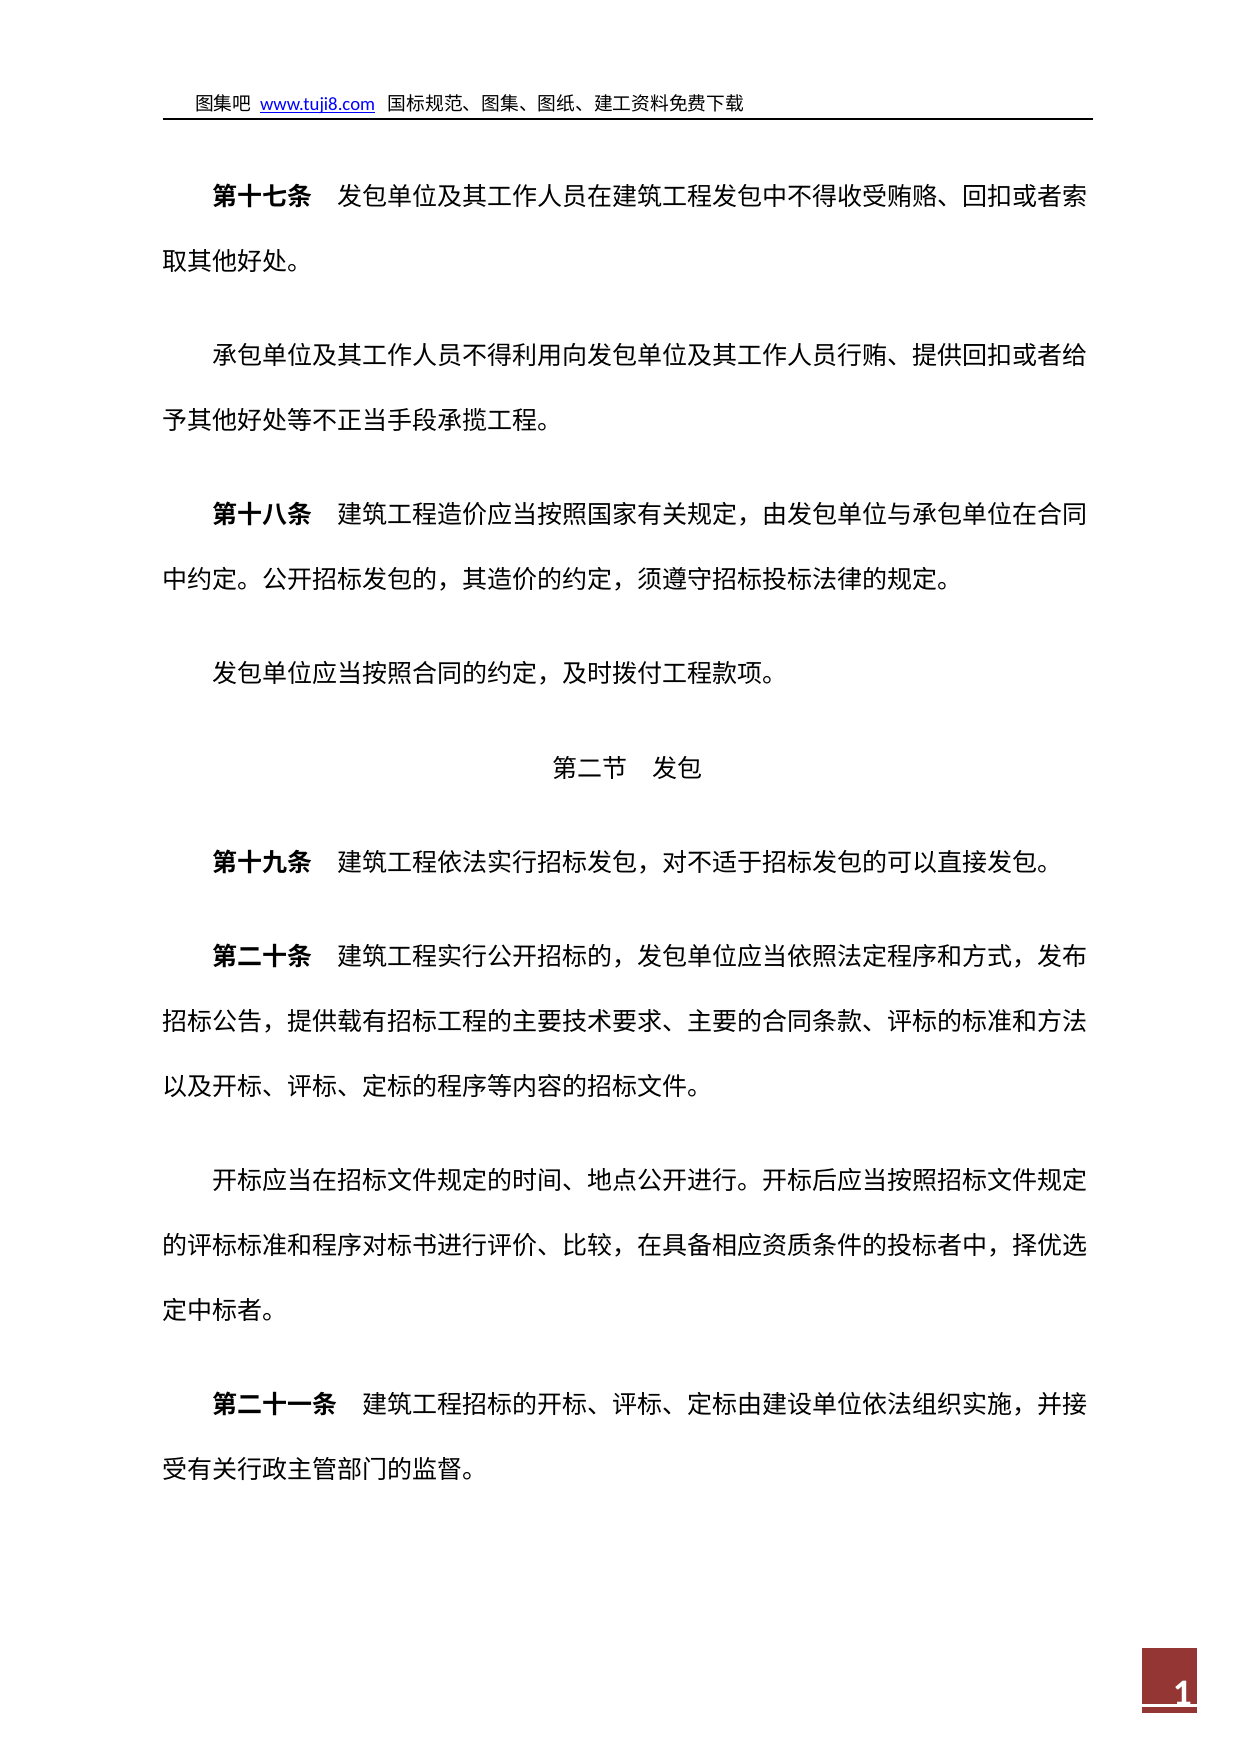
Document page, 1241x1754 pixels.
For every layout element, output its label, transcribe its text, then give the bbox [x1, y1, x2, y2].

text 第十八条 建筑工程造价应当按照国家有关规定，由发包单位与承包单位在合同中约定。公开招标发包的，其造价的约定，须遵守招标投标法律的规定。 [162, 480, 1093, 610]
text 发包单位应当按照合同的约定，及时拨付工程款项。 [162, 639, 1093, 704]
text 第十九条 建筑工程依法实行招标发包，对不适于招标发包的可以直接发包。 [162, 828, 1093, 893]
text 第二十条 建筑工程实行公开招标的，发包单位应当依照法定程序和方式，发布招标公告，提供载有招标工程的主要技术要求、主要的合同条款、评标的标准和方法以及开标、评标、定标的程序等内容的招标文件。 [162, 922, 1093, 1117]
text 第二节 发包 [162, 734, 1093, 799]
text 第十七条 发包单位及其工作人员在建筑工程发包中不得收受贿赂、回扣或者索取其他好处。 [162, 162, 1093, 292]
text 承包单位及其工作人员不得利用向发包单位及其工作人员行贿、提供回扣或者给予其他好处等不正当手段承揽工程。 [162, 321, 1093, 451]
text 第二十一条 建筑工程招标的开标、评标、定标由建设单位依法组织实施，并接受有关行政主管部门的监督。 [162, 1370, 1093, 1500]
text 开标应当在招标文件规定的时间、地点公开进行。开标后应当按照招标文件规定的评标标准和程序对标书进行评价、比较，在具备相应资质条件的投标者中，择优选定中标者。 [162, 1146, 1093, 1341]
